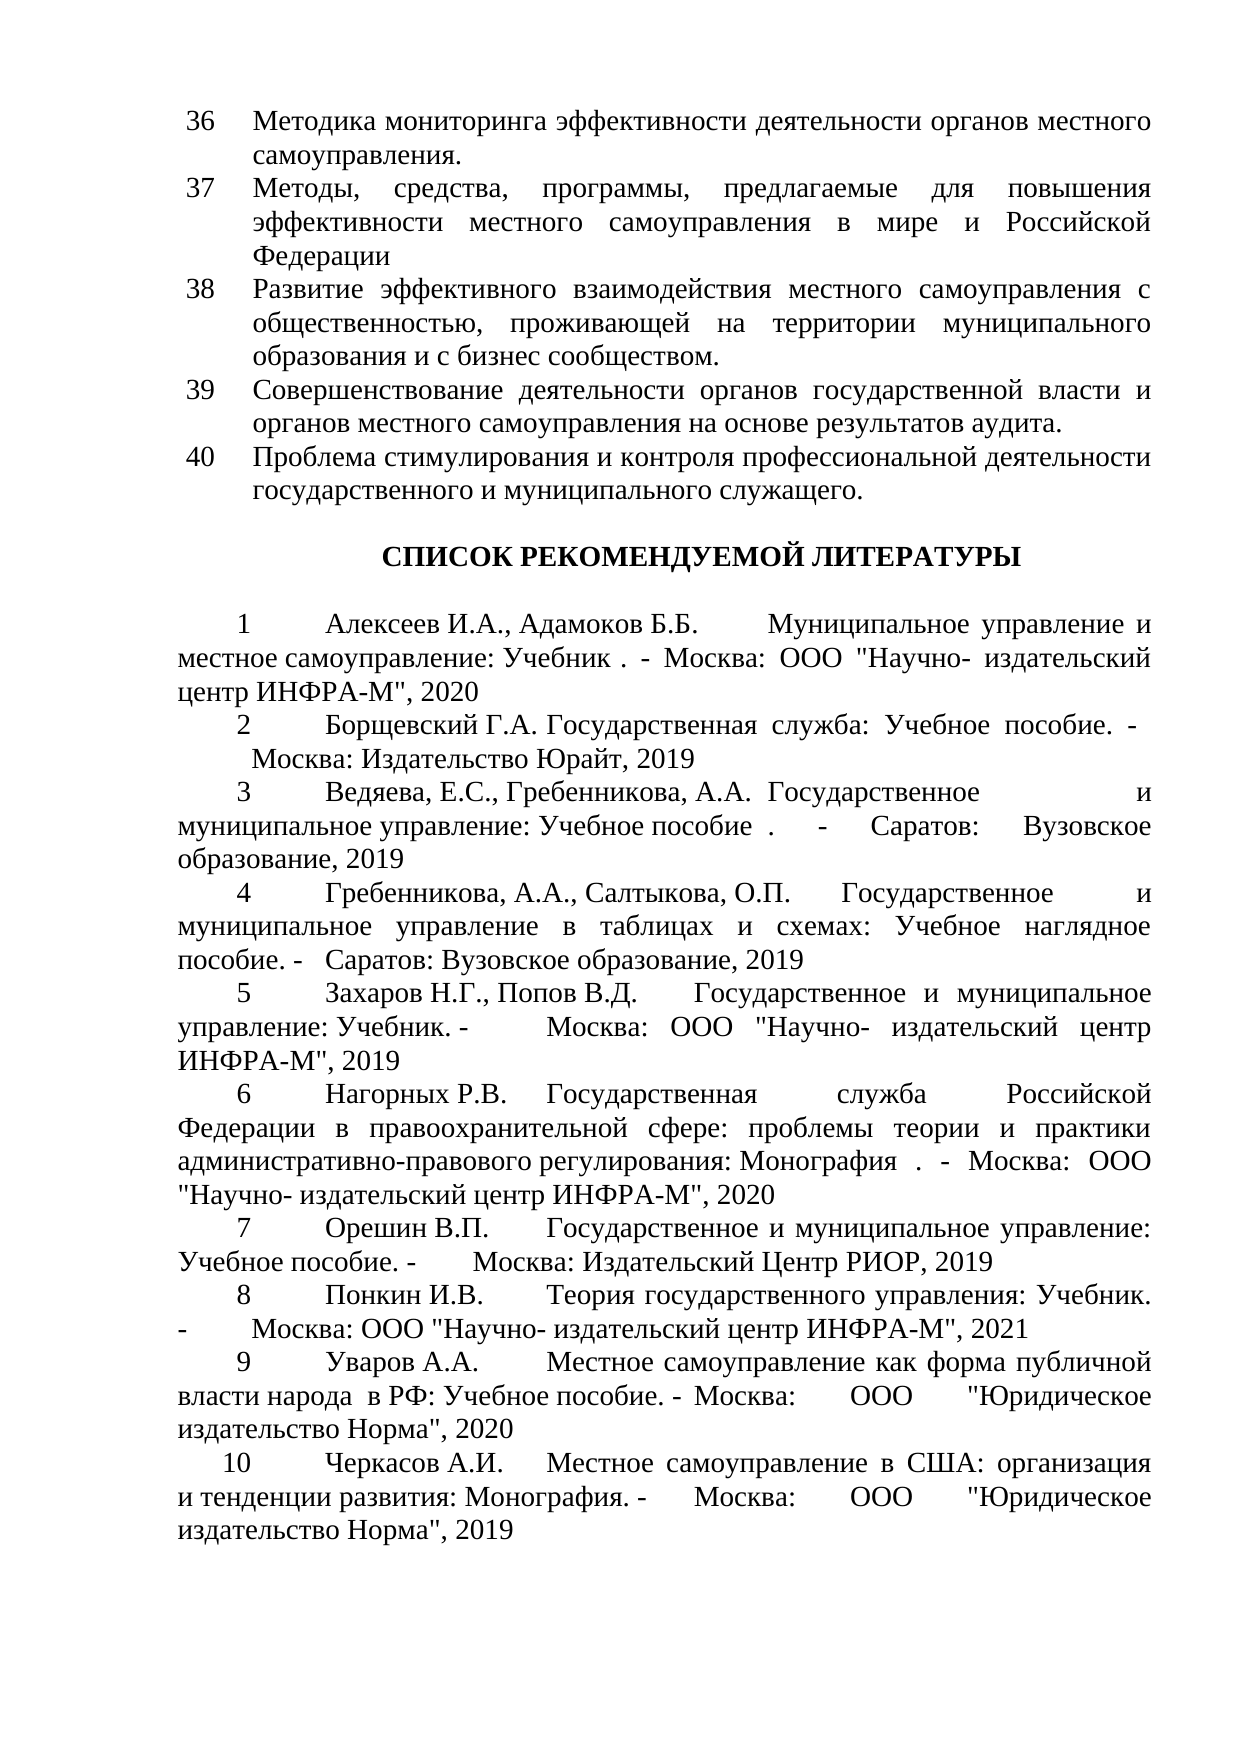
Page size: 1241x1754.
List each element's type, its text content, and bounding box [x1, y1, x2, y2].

list Орешин В.П. Государственное и муниципальное управление: Учебное пособие. - Москва: Издательский Центр РИОР, 2019 [177, 1210, 1152, 1277]
list Совершенствование деятельности органов государственной власти и органов местного самоуправления на основе результатов аудита. [215, 372, 1152, 439]
list Методика мониторинга эффективности деятельности органов местного самоуправления. [215, 103, 1152, 171]
list Развитие эффективного взаимодействия местного самоуправления с общественностью, проживающей на территории муниципального образования и с бизнес сообществом. [215, 271, 1152, 372]
list Ведяева, Е.С., Гребенникова, А.А. Государственное и муниципальное управление: Учебное пособие . - Саратов: Вузовское образование, 2019 [177, 774, 1152, 875]
list Захаров Н.Г., Попов В.Д. Государственное и муниципальное управление: Учебник. - Москва: ООО "Научно- издательский центр ИНФРА-М", 2019 [177, 976, 1152, 1076]
list Нагорных Р.В. Государственная служба Российской Федерации в правоохранительной сфере: проблемы теории и практики административно-правового регулирования: Монография . - Москва: ООО "Научно- издательский центр ИНФРА-М", 2020 [177, 1076, 1152, 1210]
text СПИСОК РЕКОМЕНДУЕМОЙ ЛИТЕРАТУРЫ [251, 539, 1152, 573]
list Борщевский Г.А. Государственная служба: Учебное пособие. - Москва: Издательство Юрайт, 2019 [177, 707, 1152, 774]
list Гребенникова, А.А., Салтыкова, О.П. Государственное и муниципальное управление в таблицах и схемах: Учебное наглядное пособие. - Саратов: Вузовское образование, 2019 [177, 875, 1152, 976]
list Методы, средства, программы, предлагаемые для повышения эффективности местного самоуправления в мире и Российской Федерации [215, 171, 1152, 271]
list Уваров А.А. Местное самоуправление как форма публичной власти народа в РФ: Учебное пособие. - Москва: ООО "Юридическое издательство Норма", 2020 [177, 1344, 1152, 1445]
list Черкасов А.И. Местное самоуправление в США: организация и тенденции развития: Монография. - Москва: ООО "Юридическое издательство Норма", 2019 [177, 1445, 1152, 1546]
list Алексеев И.А., Адамоков Б.Б. Муниципальное управление и местное самоуправление: Учебник . - Москва: ООО "Научно- издательский центр ИНФРА-М", 2020 [177, 607, 1152, 707]
list Понкин И.В. Теория государственного управления: Учебник. - Москва: ООО "Научно- издательский центр ИНФРА-М", 2021 [177, 1277, 1152, 1344]
list Проблема стимулирования и контроля профессиональной деятельности государственного и муниципального служащего. [215, 439, 1152, 506]
